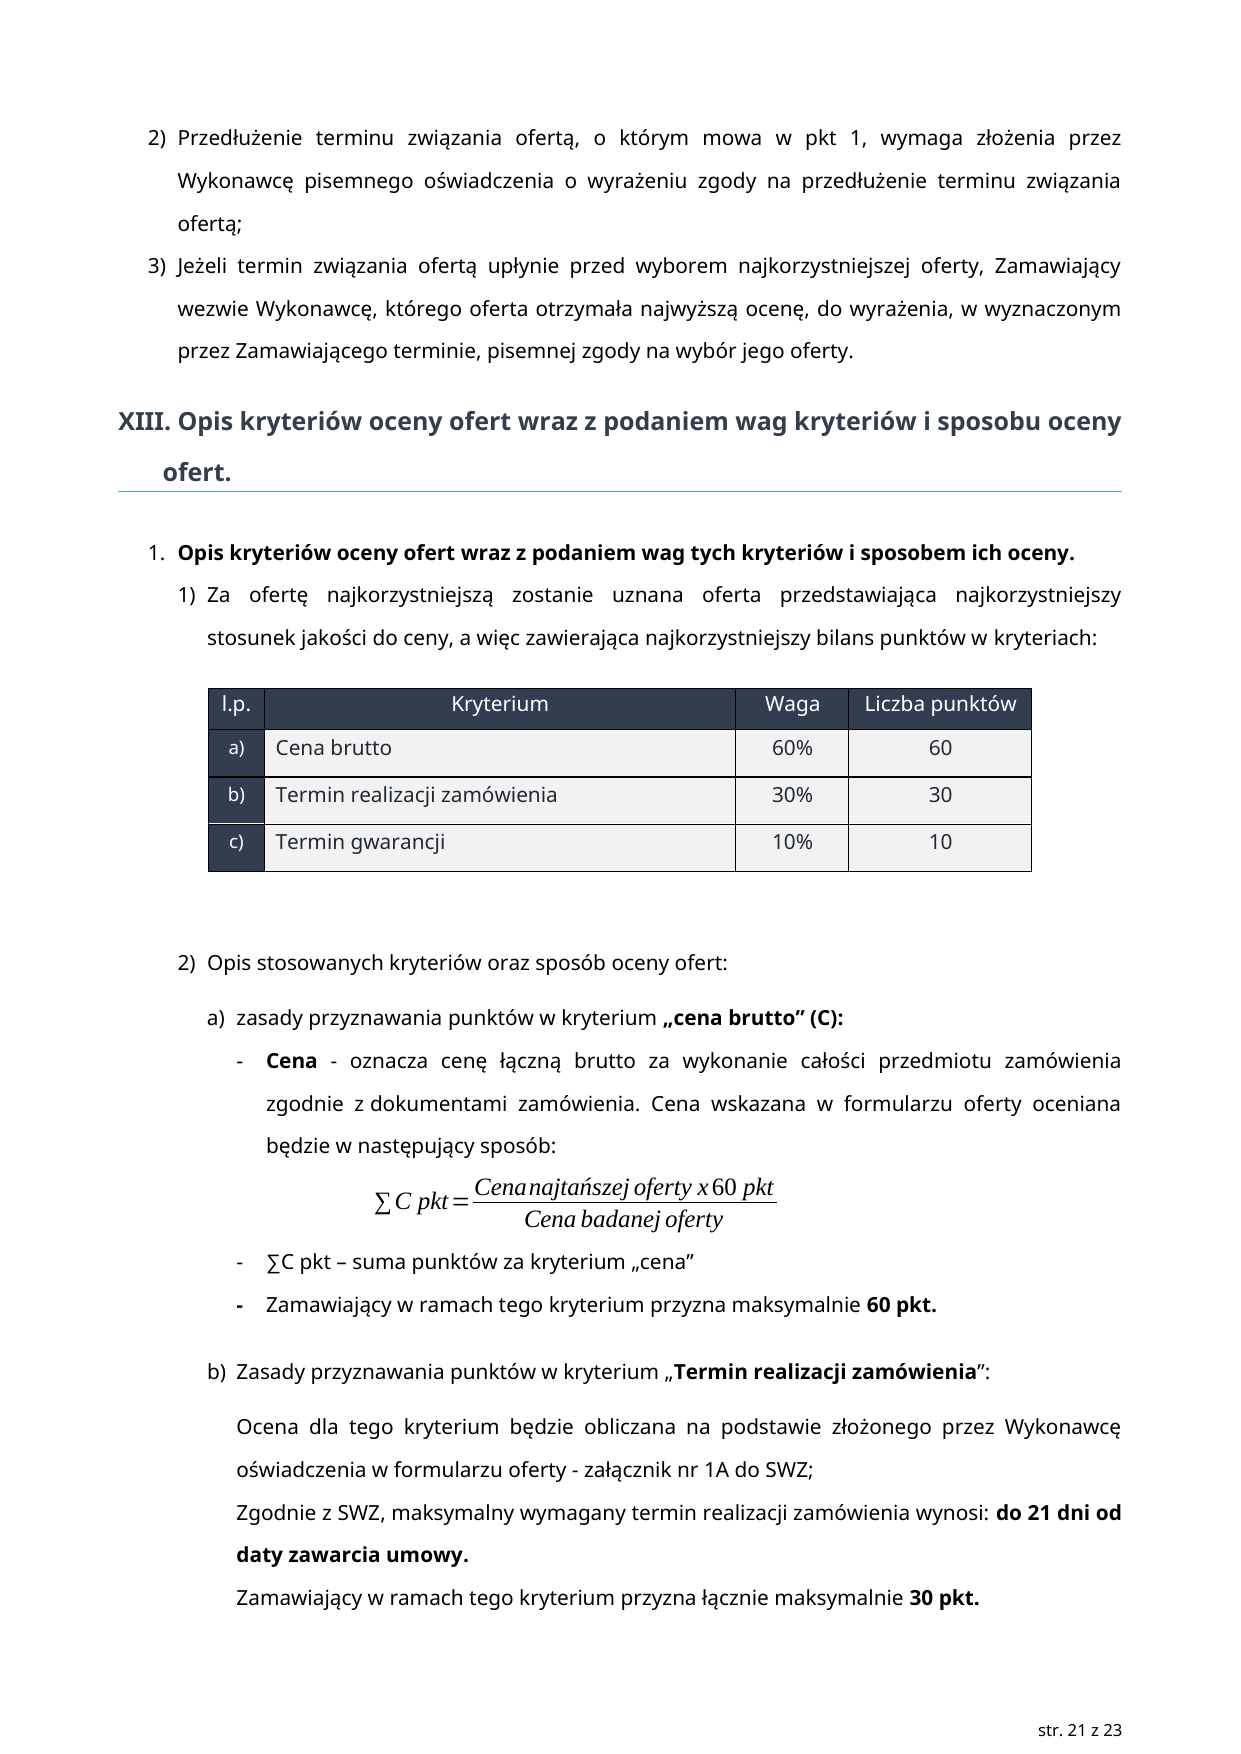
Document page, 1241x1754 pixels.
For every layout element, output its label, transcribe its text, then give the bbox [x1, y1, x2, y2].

table_header Waga [736, 689, 848, 729]
subtitle Za ofertę najkorzystniejszą zostanie uznana oferta przedstawiająca najkorzystniejszy stosunek jakości do ceny, a więc zawierająca najkorzystniejszy bilans punktów w kryteriach: [177, 581, 1122, 652]
table_cell 60 [849, 730, 1031, 776]
subtitle Przedłużenie terminu związania ofertą, o którym mowa w pkt 1, wymaga złożenia przez Wykonawcę pisemnego oświadczenia o wyrażeniu zgody na przedłużenie terminu związania ofertą; [148, 123, 1122, 237]
table_cell 10 [849, 825, 1031, 871]
table_cell 30% [736, 778, 848, 823]
table_cell c) [209, 825, 264, 871]
table_cell a) [209, 730, 264, 776]
subtitle Jeżeli termin związania ofertą upłynie przed wyborem najkorzystniejszej oferty, Zamawiający wezwie Wykonawcę, którego oferta otrzymała najwyższą ocenę, do wyrażenia, w wyznaczonym przez Zamawiającego terminie, pisemnej zgody na wybór jego oferty. [148, 251, 1122, 365]
subtitle zasady przyznawania punktów w kryterium „cena brutto” (C): [207, 1003, 1122, 1032]
subtitle Opis kryteriów oceny ofert wraz z podaniem wag kryteriów i sposobu oceny ofert. [118, 404, 1122, 491]
table_cell Termin gwarancji [265, 825, 735, 871]
list Zamawiający w ramach tego kryterium przyzna maksymalnie 60 pkt. [236, 1290, 1122, 1318]
table_header l.p. [209, 689, 264, 729]
table_cell b) [209, 778, 264, 823]
subtitle Zasady przyznawania punktów w kryterium „Termin realizacji zamówienia”: [207, 1357, 1122, 1386]
list Cena - oznacza cenę łączną brutto za wykonanie całości przedmiotu zamówienia zgodnie z dokumentami zamówienia. Cena wskazana w formularzu oferty oceniana będzie w następujący sposób: [236, 1046, 1122, 1160]
table_cell 60% [736, 730, 848, 776]
text Ocena dla tego kryterium będzie obliczana na podstawie złożonego przez Wykonawcę oświadczenia w formularzu oferty - załącznik nr 1A do SWZ; [236, 1412, 1122, 1483]
table_header Kryterium [265, 689, 735, 729]
table_cell 30 [849, 778, 1031, 823]
table_header Liczba punktów [849, 689, 1031, 729]
list Zgodnie z SWZ, maksymalny wymagany termin realizacji zamówienia wynosi: do 21 dni od daty zawarcia umowy. [236, 1498, 1122, 1569]
table_cell Termin realizacji zamówienia [265, 778, 735, 823]
list Zamawiający w ramach tego kryterium przyzna łącznie maksymalnie 30 pkt. [236, 1583, 1122, 1611]
list ∑C pkt – suma punktów za kryterium „cena” [236, 1247, 1122, 1276]
table_cell 10% [736, 825, 848, 871]
table_cell Cena brutto [265, 730, 735, 776]
subtitle Opis stosowanych kryteriów oraz sposób oceny ofert: [177, 948, 1122, 977]
list Opis kryteriów oceny ofert wraz z podaniem wag tych kryteriów i sposobem ich oceny. [148, 538, 1122, 566]
